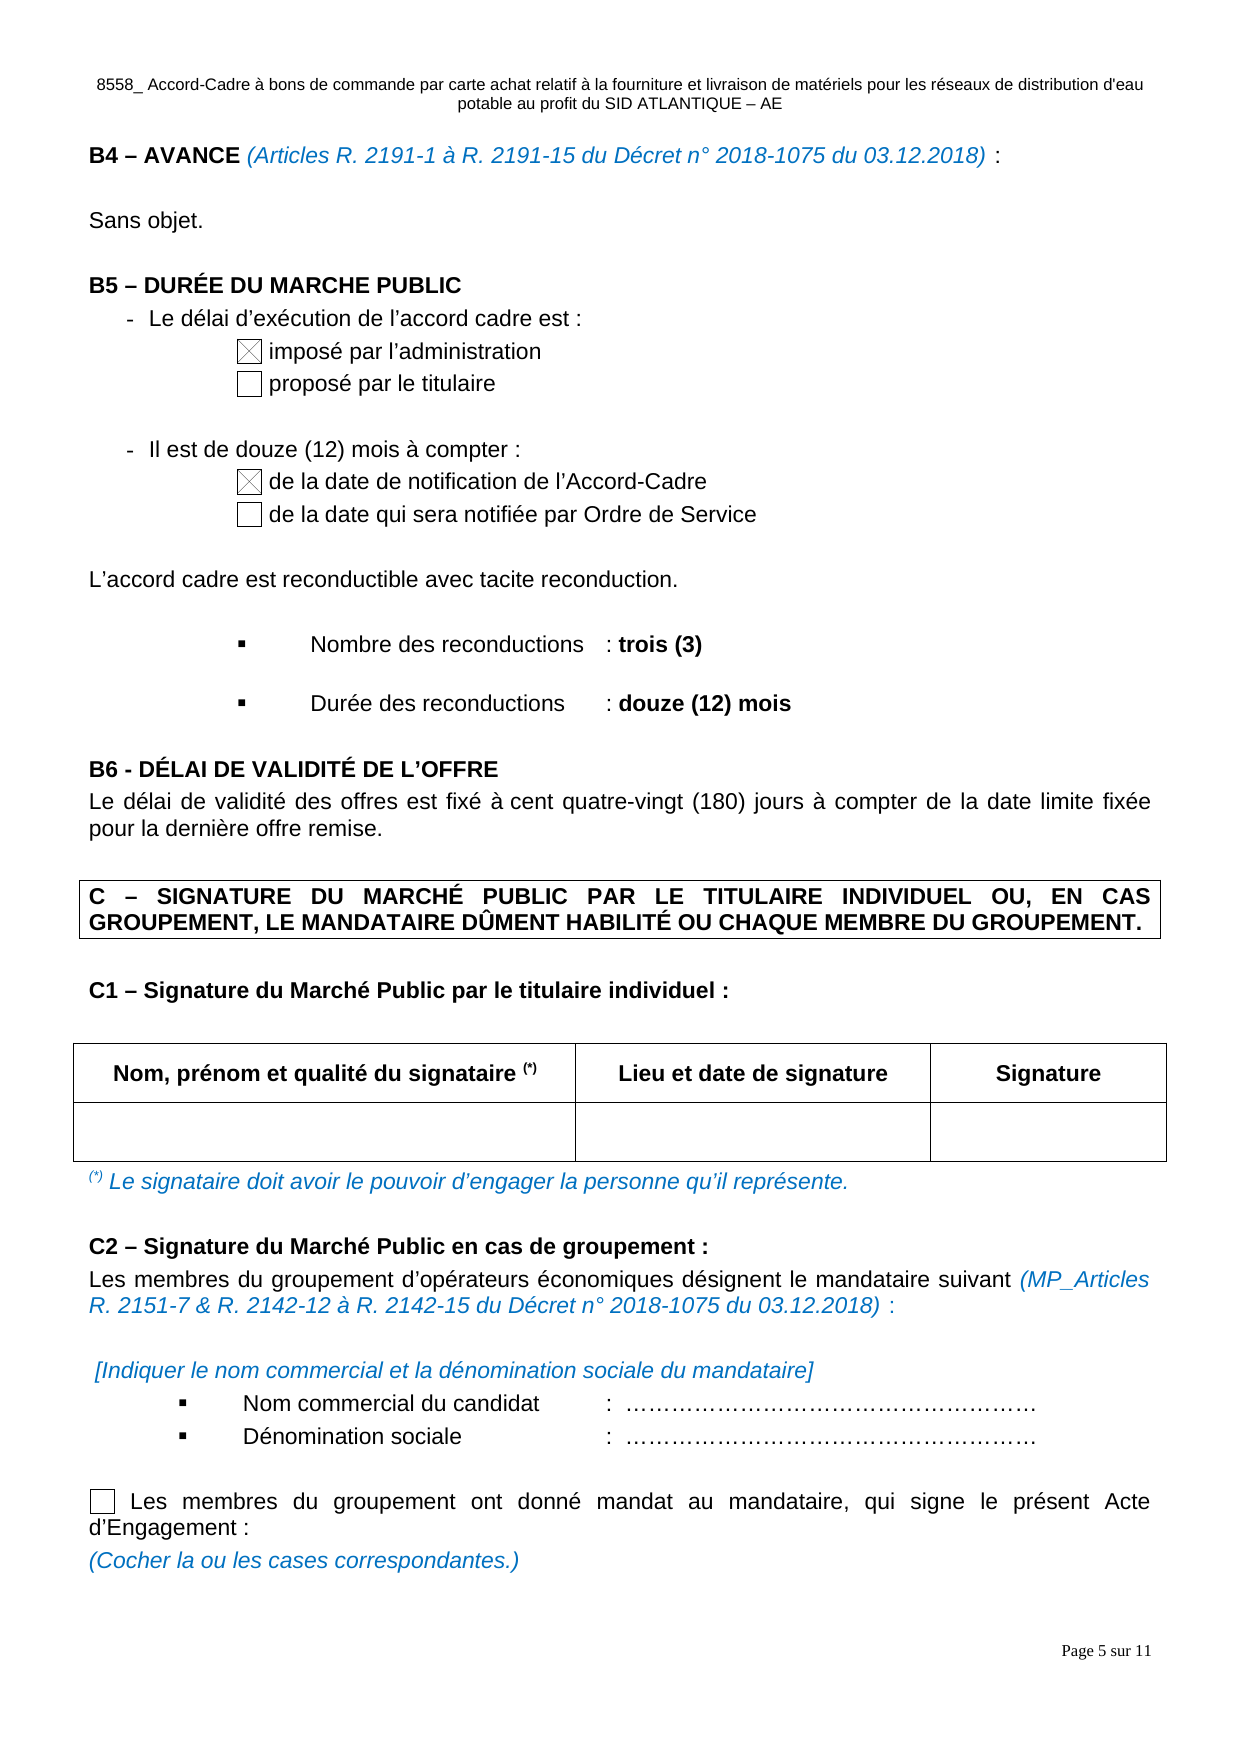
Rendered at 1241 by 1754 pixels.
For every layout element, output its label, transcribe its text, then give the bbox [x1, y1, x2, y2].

table_cell [74, 1103, 575, 1161]
text B4 – AVANCE (Articles R. 2191-1 à R. 2191-15 du Décret n° 2018-1075 du 03.12.2018) : [89, 142, 1152, 168]
text Le délai de validité des offres est fixé à cent quatre-vingt (180) jours à compter de la date limite fixée pour la dernière offre remise. [89, 788, 1152, 841]
text proposé par le titulaire [236, 370, 1152, 397]
subtitle B6 - DÉLAI DE VALIDITÉ DE L’OFFRE [89, 756, 1152, 782]
list Nombre des reconductions : trois (3) [236, 631, 1152, 658]
list Nom commercial du candidat : ……………………………………………… [177, 1390, 1152, 1416]
table_header Signature [931, 1044, 1166, 1102]
table_header Lieu et date de signature [576, 1044, 930, 1102]
subtitle B5 – Durée du marche public [89, 272, 1152, 299]
subtitle C – SIGNATURE du Marché Public par le titulaire individuel ou, en cas groupement, le mandataire dûment habilité ou chaque membre du groupement. [80, 881, 1160, 938]
text [Indiquer le nom commercial et la dénomination sociale du mandataire] [89, 1357, 1152, 1384]
text de la date de notification de l’Accord-Cadre [236, 468, 1152, 495]
table_header Nom, prénom et qualité du signataire (*) [74, 1044, 575, 1102]
list Durée des reconductions : douze (12) mois [236, 690, 1152, 717]
text C2 – Signature du Marché Public en cas de groupement : [89, 1233, 1152, 1260]
text C1 – Signature du Marché Public par le titulaire individuel : [89, 977, 1152, 1004]
list Dénomination sociale : ……………………………………………… [177, 1423, 1152, 1449]
text Les membres du groupement d’opérateurs économiques désignent le mandataire suivant (MP_Articles R. 2151-7 & R. 2142-12 à R. 2142-15 du Décret n° 2018-1075 du 03.12.2018) : [89, 1266, 1152, 1319]
list Il est de douze (12) mois à compter : [126, 436, 1152, 462]
table_cell [931, 1103, 1166, 1161]
text Sans objet. [89, 207, 1152, 234]
text de la date qui sera notifiée par Ordre de Service [236, 501, 1152, 527]
table_cell [576, 1103, 930, 1161]
text (Cocher la ou les cases correspondantes.) [89, 1547, 1152, 1573]
text imposé par l’administration [262, 338, 1152, 364]
text L’accord cadre est reconductible avec tacite reconduction. [89, 566, 1152, 592]
text Les membres du groupement ont donné mandat au mandataire, qui signe le présent Acte d’Engagement : [89, 1488, 1152, 1541]
text (*) Le signataire doit avoir le pouvoir d’engager la personne qu’il représente. [89, 1168, 1152, 1194]
list Le délai d’exécution de l’accord cadre est : [126, 305, 1152, 332]
